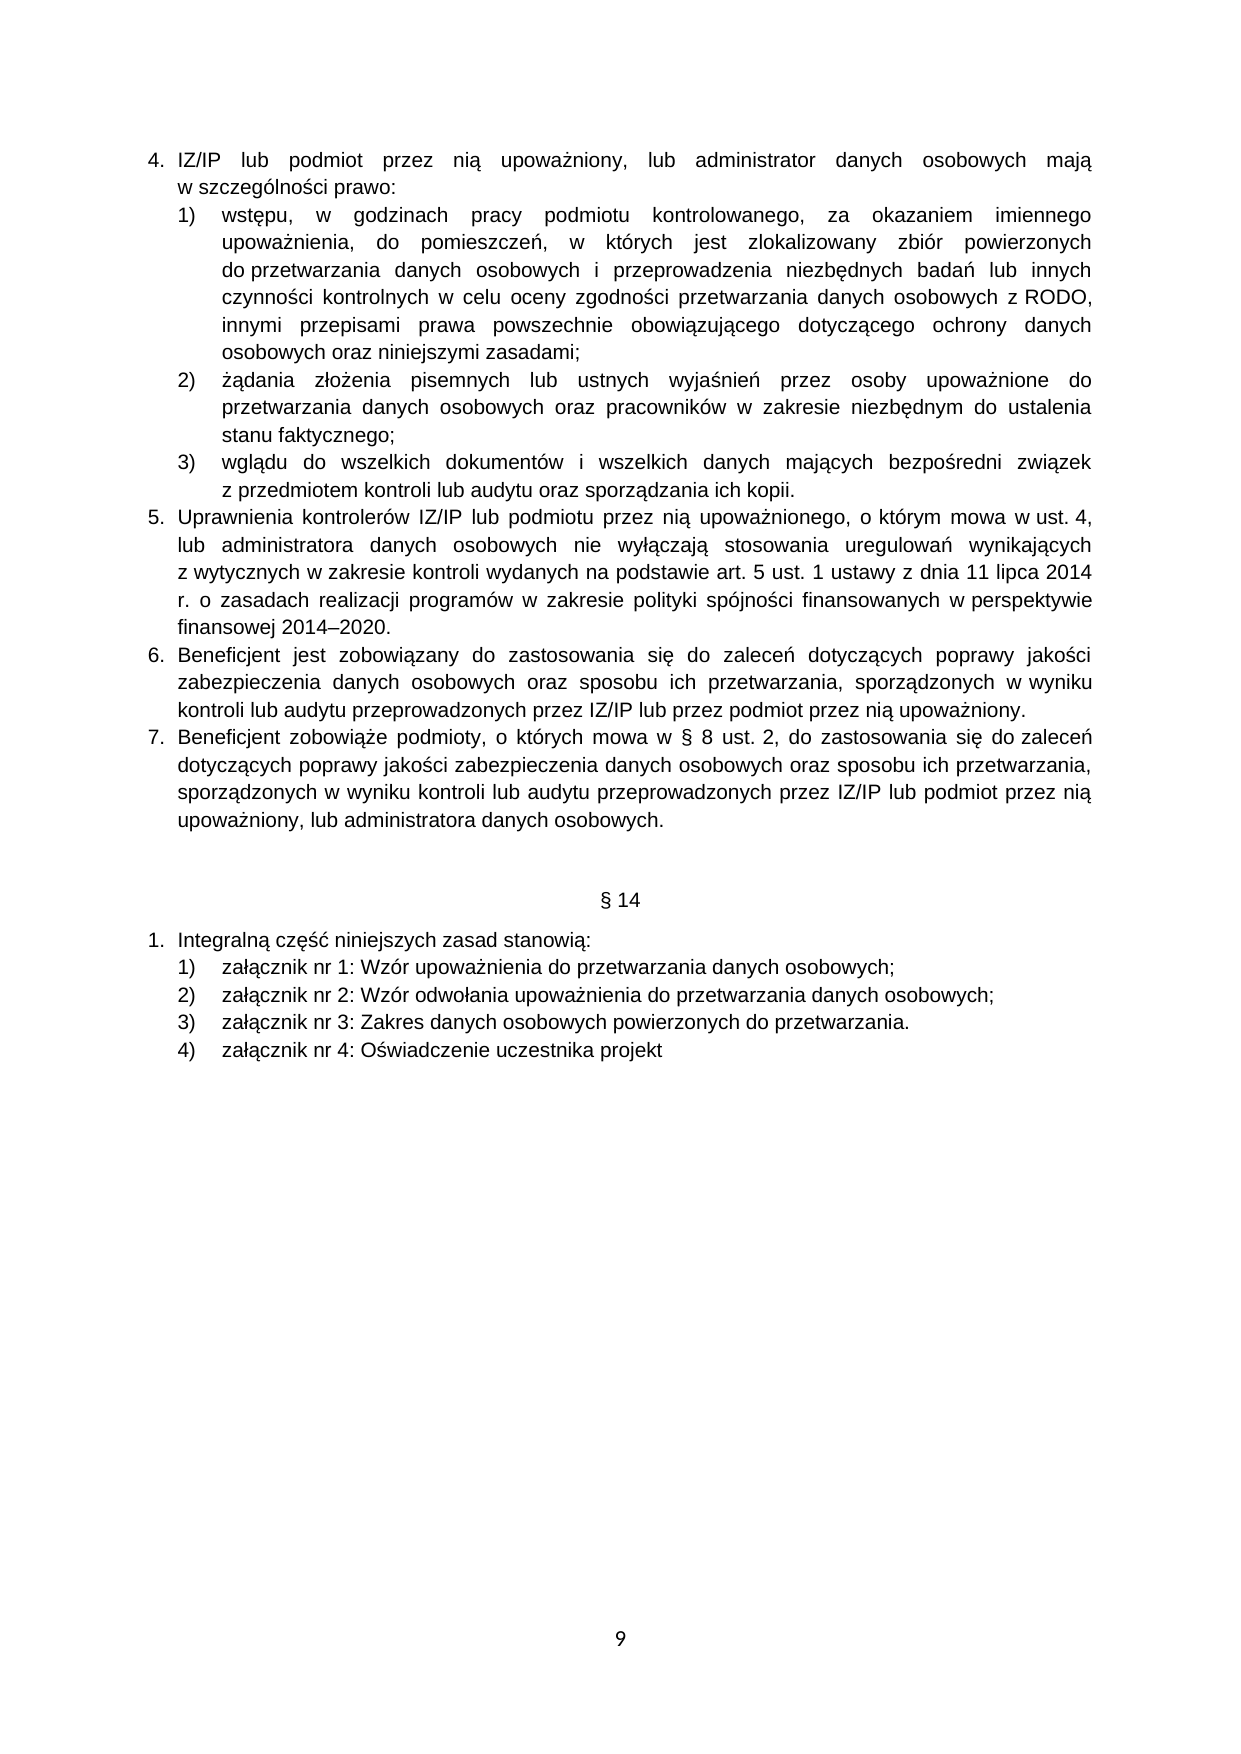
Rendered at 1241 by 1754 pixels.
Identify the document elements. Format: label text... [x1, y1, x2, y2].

list załącznik nr 3: Zakres danych osobowych powierzonych do przetwarzania. [177, 1010, 1092, 1034]
list załącznik nr 2: Wzór odwołania upoważnienia do przetwarzania danych osobowych; [177, 983, 1092, 1007]
text § 14 [148, 888, 1092, 912]
list Beneficjent jest zobowiązany do zastosowania się do zaleceń dotyczących poprawy jakości zabezpieczenia danych osobowych oraz sposobu ich przetwarzania, sporządzonych w wyniku kontroli lub audytu przeprowadzonych przez IZ/IP lub przez podmiot przez nią upoważniony. [148, 643, 1092, 722]
list Beneficjent zobowiąże podmioty, o których mowa w § 8 ust. 2, do zastosowania się do zaleceń dotyczących poprawy jakości zabezpieczenia danych osobowych oraz sposobu ich przetwarzania, sporządzonych w wyniku kontroli lub audytu przeprowadzonych przez IZ/IP lub podmiot przez nią upoważniony, lub administratora danych osobowych. [148, 725, 1092, 832]
list załącznik nr 1: Wzór upoważnienia do przetwarzania danych osobowych; [177, 955, 1092, 979]
list wglądu do wszelkich dokumentów i wszelkich danych mających bezpośredni związek z przedmiotem kontroli lub audytu oraz sporządzania ich kopii. [177, 450, 1092, 502]
list załącznik nr 4: Oświadczenie uczestnika projekt [177, 1038, 1092, 1062]
list Uprawnienia kontrolerów IZ/IP lub podmiotu przez nią upoważnionego, o którym mowa w ust. 4, lub administratora danych osobowych nie wyłączają stosowania uregulowań wynikających z wytycznych w zakresie kontroli wydanych na podstawie art. 5 ust. 1 ustawy z dnia 11 lipca 2014 r. o zasadach realizacji programów w zakresie polityki spójności finansowanych w perspektywie finansowej 2014–2020. [148, 505, 1092, 639]
list IZ/IP lub podmiot przez nią upoważniony, lub administrator danych osobowych mają w szczególności prawo: [148, 148, 1092, 199]
list wstępu, w godzinach pracy podmiotu kontrolowanego, za okazaniem imiennego upoważnienia, do pomieszczeń, w których jest zlokalizowany zbiór powierzonych do przetwarzania danych osobowych i przeprowadzenia niezbędnych badań lub innych czynności kontrolnych w celu oceny zgodności przetwarzania danych osobowych z RODO, innymi przepisami prawa powszechnie obowiązującego dotyczącego ochrony danych osobowych oraz niniejszymi zasadami; [177, 203, 1092, 364]
list Integralną część niniejszych zasad stanowią: [148, 928, 1092, 952]
list żądania złożenia pisemnych lub ustnych wyjaśnień przez osoby upoważnione do przetwarzania danych osobowych oraz pracowników w zakresie niezbędnym do ustalenia stanu faktycznego; [177, 368, 1092, 447]
